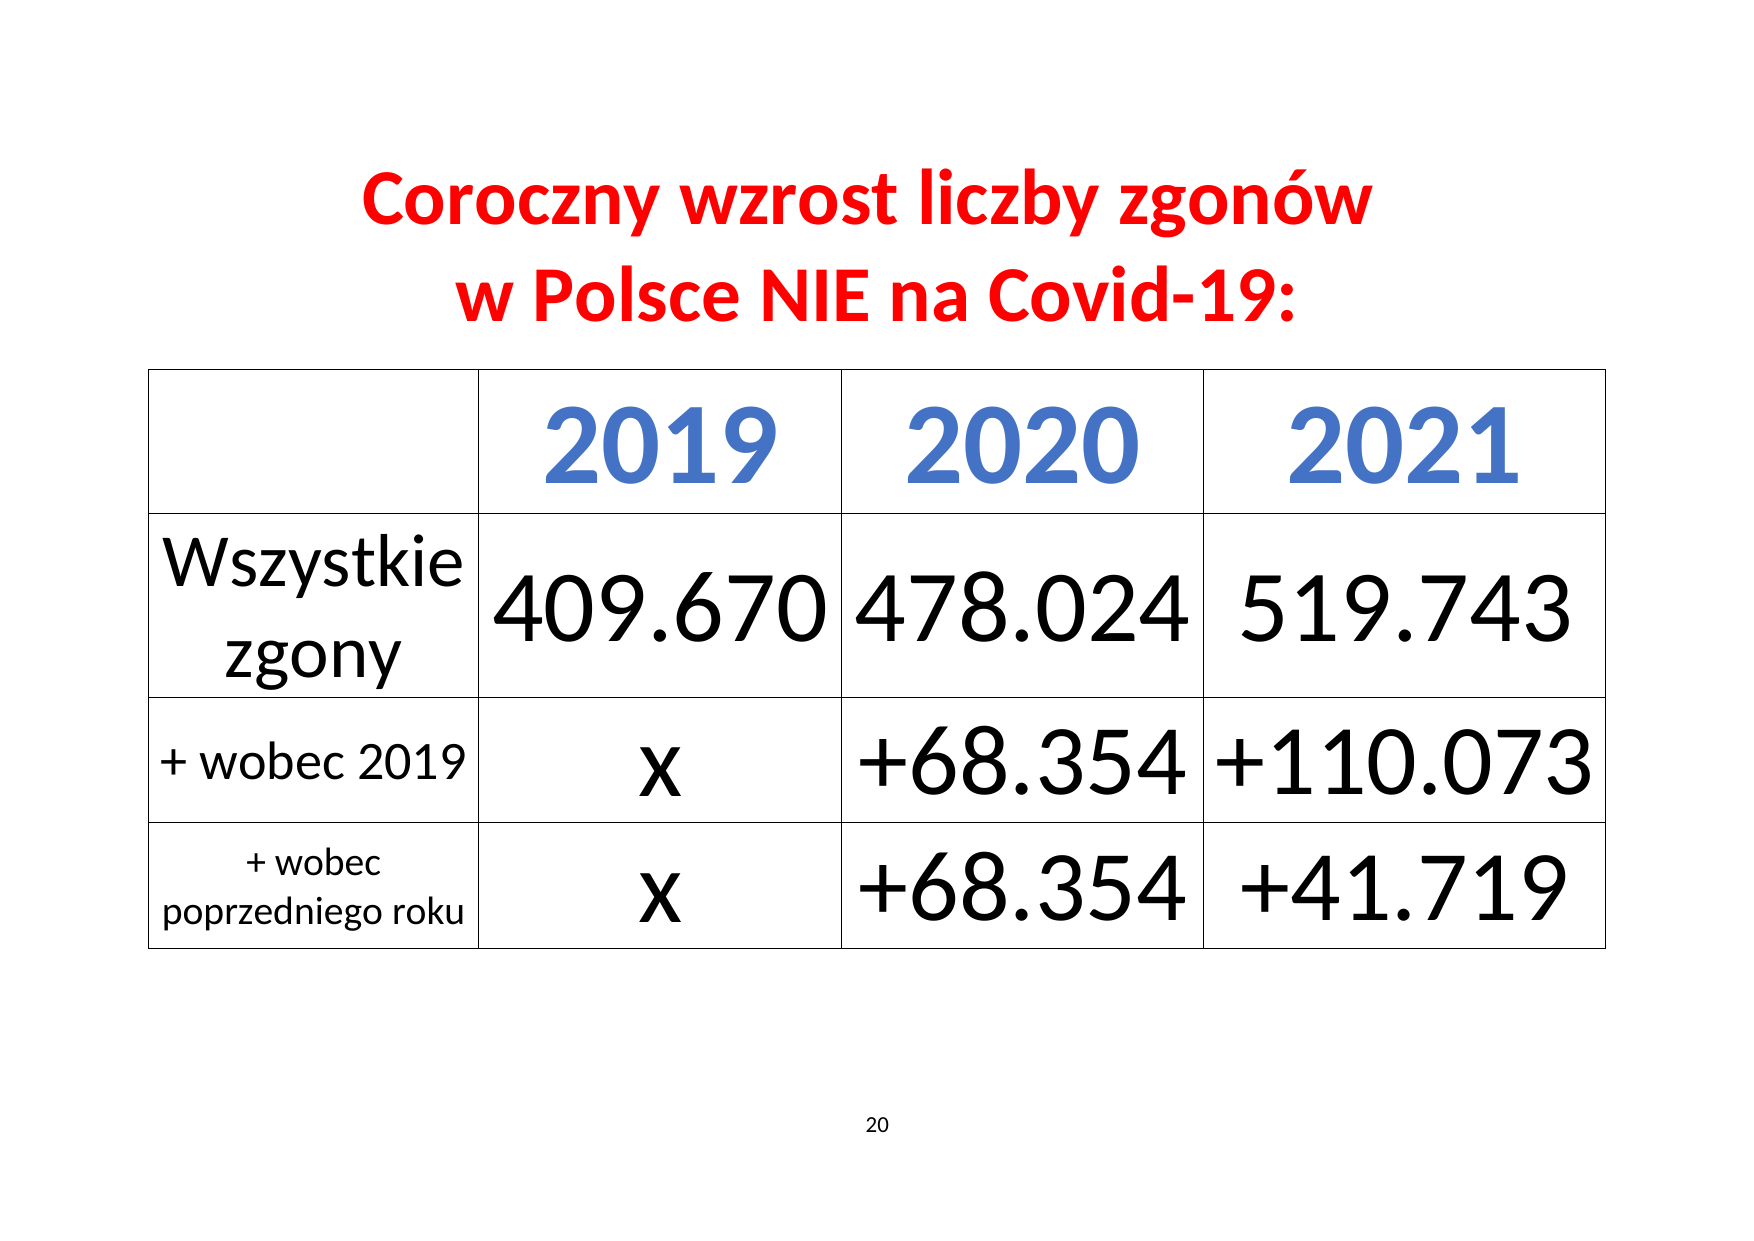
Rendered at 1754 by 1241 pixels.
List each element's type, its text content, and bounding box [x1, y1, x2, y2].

table_cell +110.073 [1204, 698, 1605, 822]
table_cell + wobec poprzedniego roku [149, 823, 478, 948]
table_cell 478.024 [842, 514, 1203, 697]
table_cell +41.719 [1204, 823, 1605, 948]
table_cell +68.354 [842, 698, 1203, 822]
table_header 2019 [479, 370, 841, 512]
table_header 2020 [842, 370, 1203, 512]
table_cell x [479, 698, 841, 822]
table_cell 519.743 [1204, 514, 1605, 697]
table_cell +68.354 [842, 823, 1203, 948]
table_header [149, 370, 478, 512]
table_cell x [479, 823, 841, 948]
text Coroczny wzrost liczby zgonów w Polsce NIE na Covid-19: [148, 148, 1606, 369]
table_cell Wszystkie zgony [149, 514, 478, 697]
table_cell 409.670 [479, 514, 841, 697]
table_cell + wobec 2019 [149, 698, 478, 822]
table_header 2021 [1204, 370, 1605, 512]
